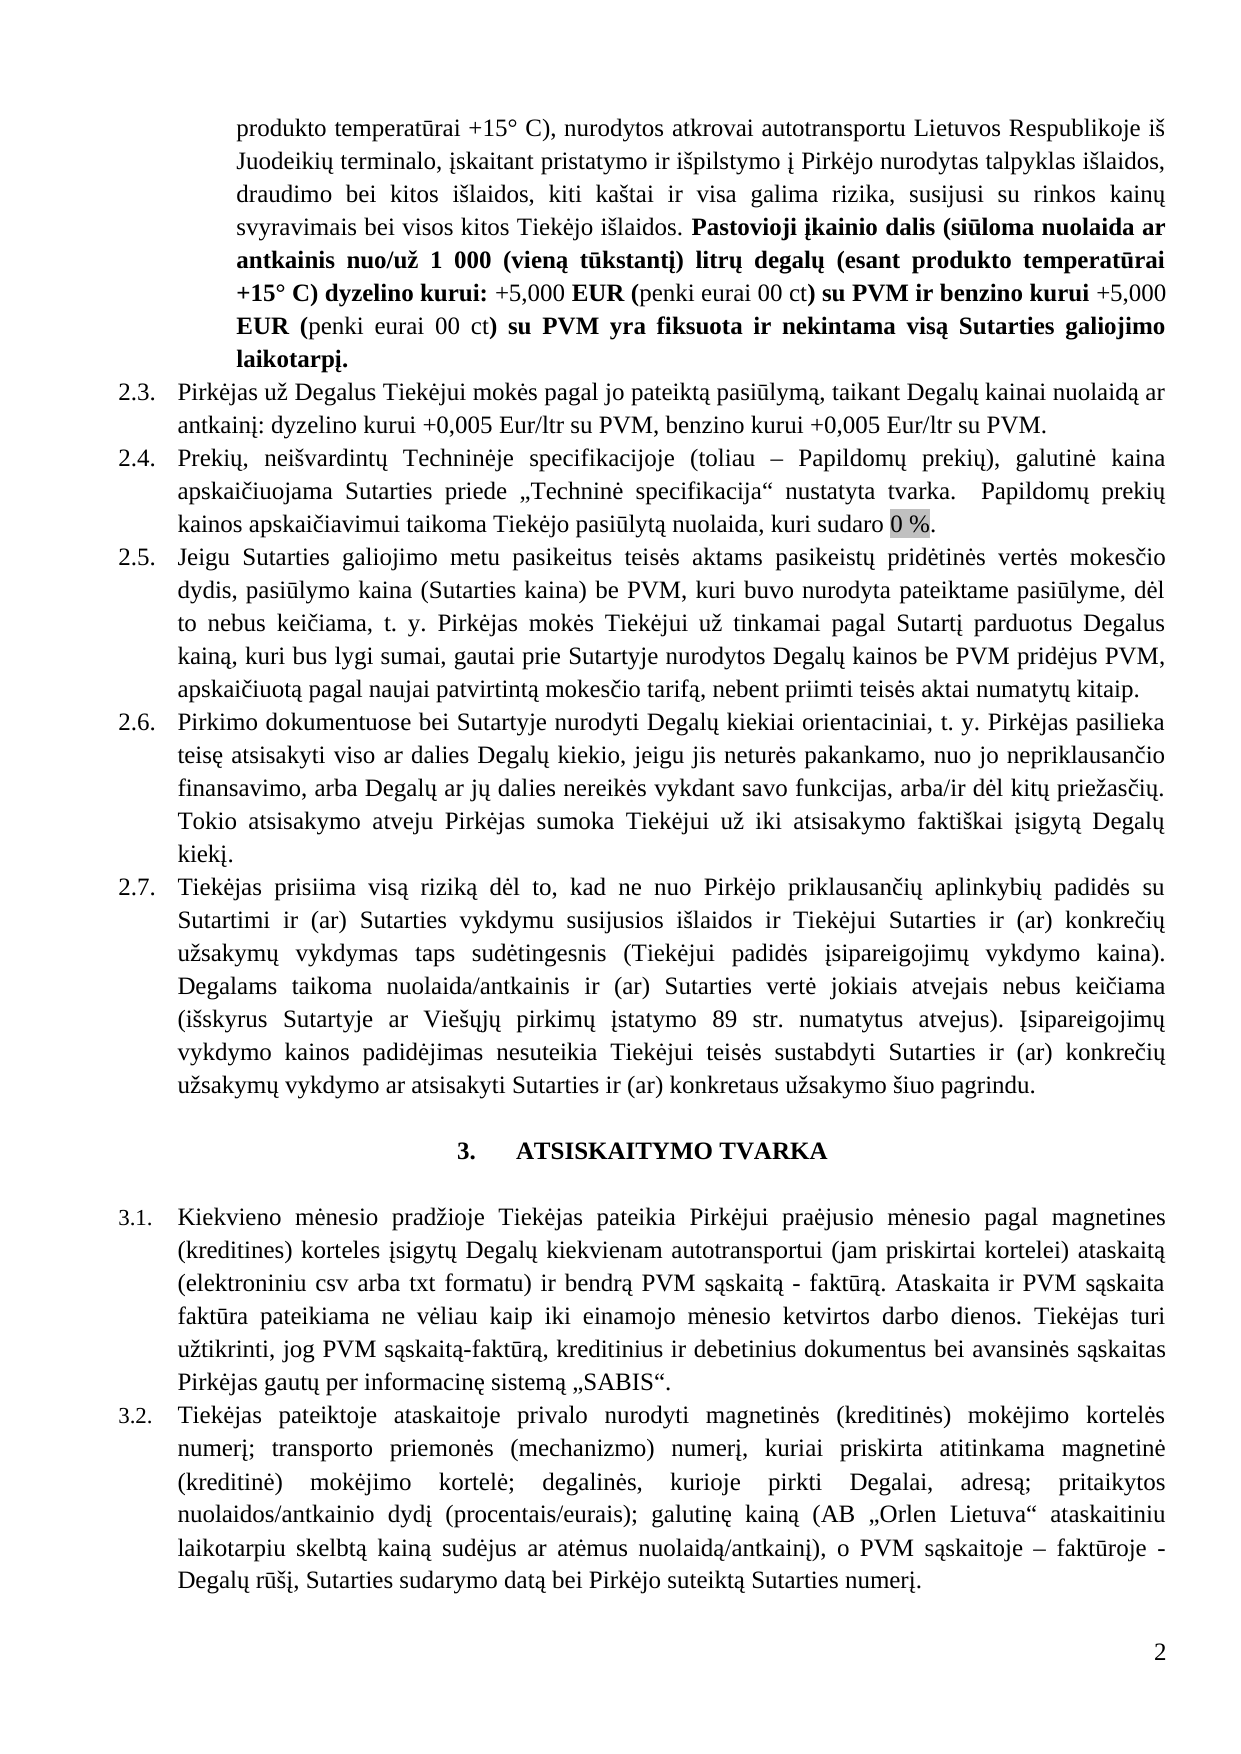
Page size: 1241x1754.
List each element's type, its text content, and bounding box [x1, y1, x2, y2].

list ATSISKAITYMO TVARKA [118, 1136, 1166, 1165]
list Tiekėjas prisiima visą riziką dėl to, kad ne nuo Pirkėjo priklausančių aplinkybių padidės su Sutartimi ir (ar) Sutarties vykdymu susijusios išlaidos ir Tiekėjui Sutarties ir (ar) konkrečių užsakymų vykdymas taps sudėtingesnis (Tiekėjui padidės įsipareigojimų vykdymo kaina). Degalams taikoma nuolaida/antkainis ir (ar) Sutarties vertė jokiais atvejais nebus keičiama (išskyrus Sutartyje ar Viešųjų pirkimų įstatymo 89 str. numatytus atvejus). Įsipareigojimų vykdymo kainos padidėjimas nesuteikia Tiekėjui teisės sustabdyti Sutarties ir (ar) konkrečių užsakymų vykdymo ar atsisakyti Sutarties ir (ar) konkretaus užsakymo šiuo pagrindu. [118, 872, 1166, 1099]
list Tiekėjas pateiktoje ataskaitoje privalo nurodyti magnetinės (kreditinės) mokėjimo kortelės numerį; transporto priemonės (mechanizmo) numerį, kuriai priskirta atitinkama magnetinė (kreditinė) mokėjimo kortelė; degalinės, kurioje pirkti Degalai, adresą; pritaikytos nuolaidos/antkainio dydį (procentais/eurais); galutinę kainą (AB „Orlen Lietuva“ ataskaitiniu laikotarpiu skelbtą kainą sudėjus ar atėmus nuolaidą/antkainį), o PVM sąskaitoje – faktūroje - Degalų rūšį, Sutarties sudarymo datą bei Pirkėjo suteiktą Sutarties numerį. [118, 1401, 1166, 1594]
list Kiekvieno mėnesio pradžioje Tiekėjas pateikia Pirkėjui praėjusio mėnesio pagal magnetines (kreditines) korteles įsigytų Degalų kiekvienam autotransportui (jam priskirtai kortelei) ataskaitą (elektroniniu csv arba txt formatu) ir bendrą PVM sąskaitą - faktūrą. Ataskaita ir PVM sąskaita faktūra pateikiama ne vėliau kaip iki einamojo mėnesio ketvirtos darbo dienos. Tiekėjas turi užtikrinti, jog PVM sąskaitą-faktūrą, kreditinius ir debetinius dokumentus bei avansinės sąskaitas Pirkėjas gautų per informacinę sistemą „SABIS“. [118, 1202, 1166, 1396]
list Jeigu Sutarties galiojimo metu pasikeitus teisės aktams pasikeistų pridėtinės vertės mokesčio dydis, pasiūlymo kaina (Sutarties kaina) be PVM, kuri buvo nurodyta pateiktame pasiūlyme, dėl to nebus keičiama, t. y. Pirkėjas mokės Tiekėjui už tinkamai pagal Sutartį parduotus Degalus kainą, kuri bus lygi sumai, gautai prie Sutartyje nurodytos Degalų kainos be PVM pridėjus PVM, apskaičiuotą pagal naujai patvirtintą mokesčio tarifą, nebent priimti teisės aktai numatytų kitaip. [118, 542, 1166, 703]
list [177, 113, 1166, 373]
list . [118, 377, 1166, 439]
list Pirkimo dokumentuose bei Sutartyje nurodyti Degalų kiekiai orientaciniai, t. y. Pirkėjas pasilieka teisę atsisakyti viso ar dalies Degalų kiekio, jeigu jis neturės pakankamo, nuo jo nepriklausančio finansavimo, arba Degalų ar jų dalies nereikės vykdant savo funkcijas, arba/ir dėl kitų priežasčių. Tokio atsisakymo atveju Pirkėjas sumoka Tiekėjui už iki atsisakymo faktiškai įsigytą Degalų kiekį. [118, 707, 1166, 868]
list Prekių, neišvardintų Techninėje specifikacijoje (toliau – Papildomų prekių), galutinė kaina apskaičiuojama Sutarties priede „Techninė specifikacija“ nustatyta tvarka. Papildomų prekių kainos apskaičiavimui taikoma Tiekėjo pasiūlytą nuolaida, kuri sudaro . [118, 443, 1166, 538]
